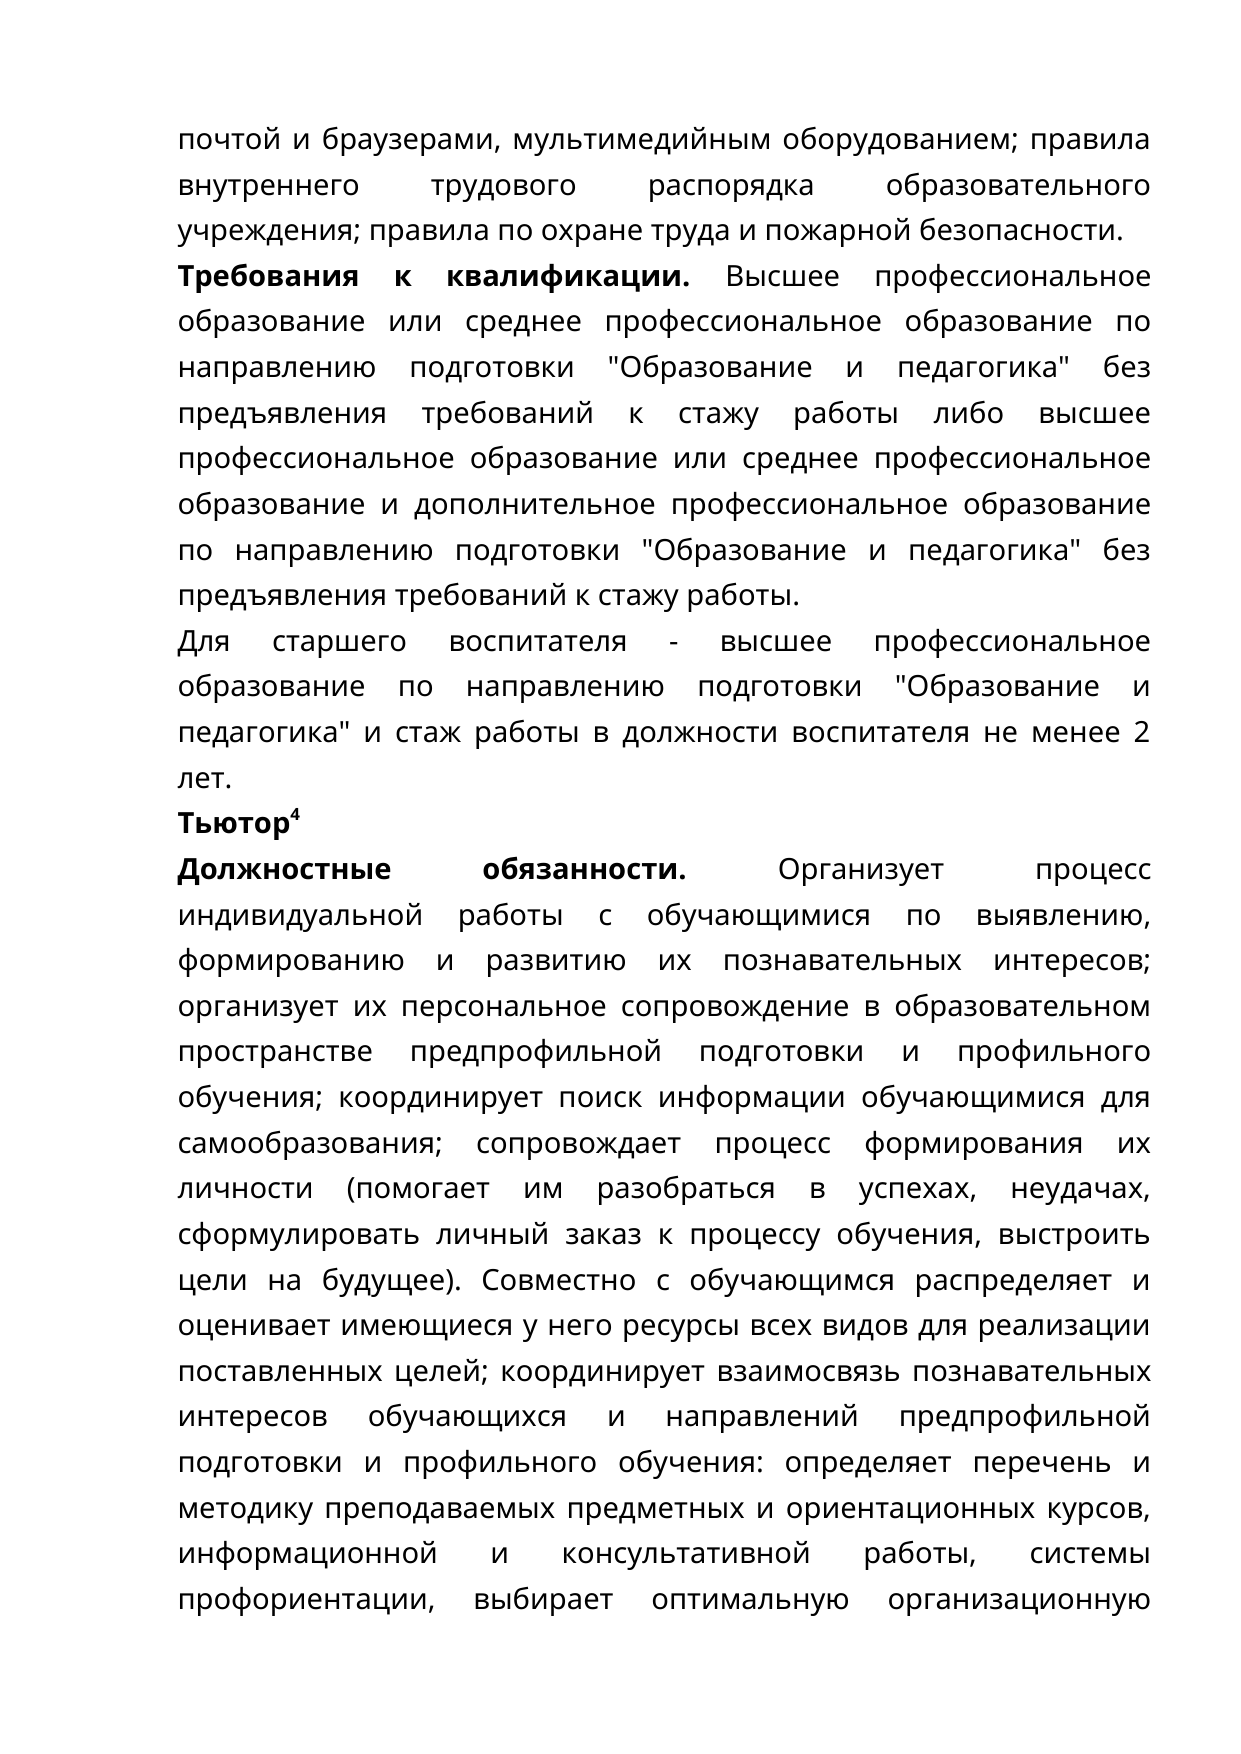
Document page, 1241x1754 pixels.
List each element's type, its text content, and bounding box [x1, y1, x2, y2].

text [177, 848, 1152, 1618]
text Требования к квалификации. Высшее профессиональное образование или среднее профессиональное образование по направлению подготовки "Образование и педагогика" без предъявления требований к стажу работы либо высшее профессиональное образование или среднее профессиональное образование и дополнительное профессиональное образование по направлению подготовки "Образование и педагогика" без предъявления требований к стажу работы. [177, 255, 1152, 614]
text Для старшего воспитателя - высшее профессиональное образование по направлению подготовки "Образование и педагогика" и стаж работы в должности воспитателя не менее 2 лет. [177, 620, 1152, 797]
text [177, 118, 1152, 249]
text Тьютор4 [177, 802, 1152, 842]
